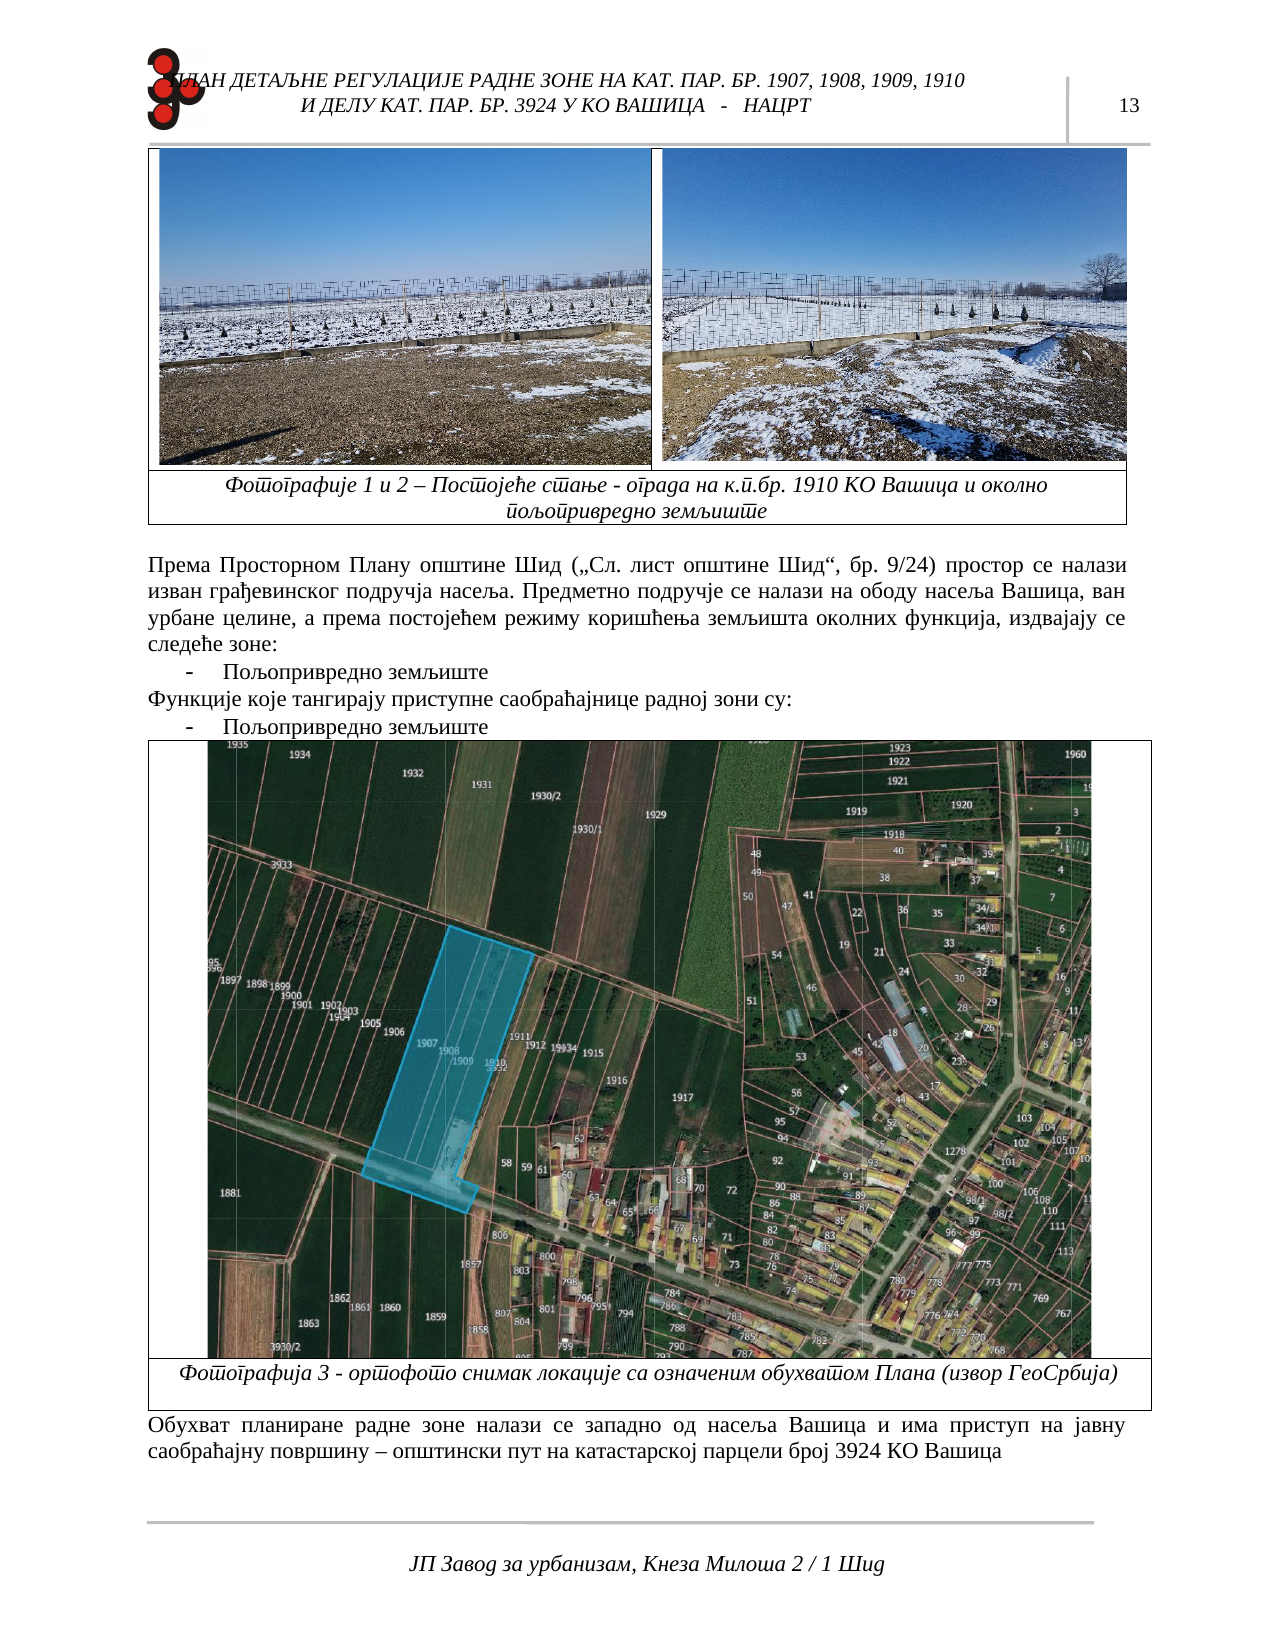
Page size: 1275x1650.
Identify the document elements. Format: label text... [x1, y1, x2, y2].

list Пољопривредно земљиште [185, 711, 1127, 740]
list Функције које тангирају приступне саобраћајнице радној зони су: [148, 685, 1127, 711]
table_header [149, 149, 651, 470]
list Обухват планиране радне зоне налази се западно од насеља Вашица и има приступ на јавну саобраћајну површину – општински пут на катастарској парцели број 3924 КО Вашица [148, 1411, 1127, 1463]
table_cell Фотографија 3 - ортофото снимак локације са означеним обухватом Плана (извор ГеоСрбија) [149, 1359, 1151, 1410]
table_header [149, 741, 207, 1358]
picture [662, 148, 1127, 461]
table_header [1092, 741, 1151, 1358]
list Пољопривредно земљиште [185, 656, 1127, 685]
table_header [652, 149, 1126, 470]
picture [207, 741, 1092, 1358]
list Према Просторном Плану општине Шид („Сл. лист општине Шид“, бр. 9/24) простор се налази изван грађевинског подручја насеља. Предметно подручје се налази на ободу насеља Вашица, ван урбане целине, а према постојећем режиму коришћења земљишта околних функција, издвајају се следеће зоне: [148, 551, 1127, 656]
picture [147, 46, 210, 134]
table_cell Фотографије 1 и 2 – Постојеће стање - ограда на к.п.бр. 1910 КО Вашица и околно пољопривредно земљиште [149, 471, 1126, 523]
picture [159, 148, 652, 465]
